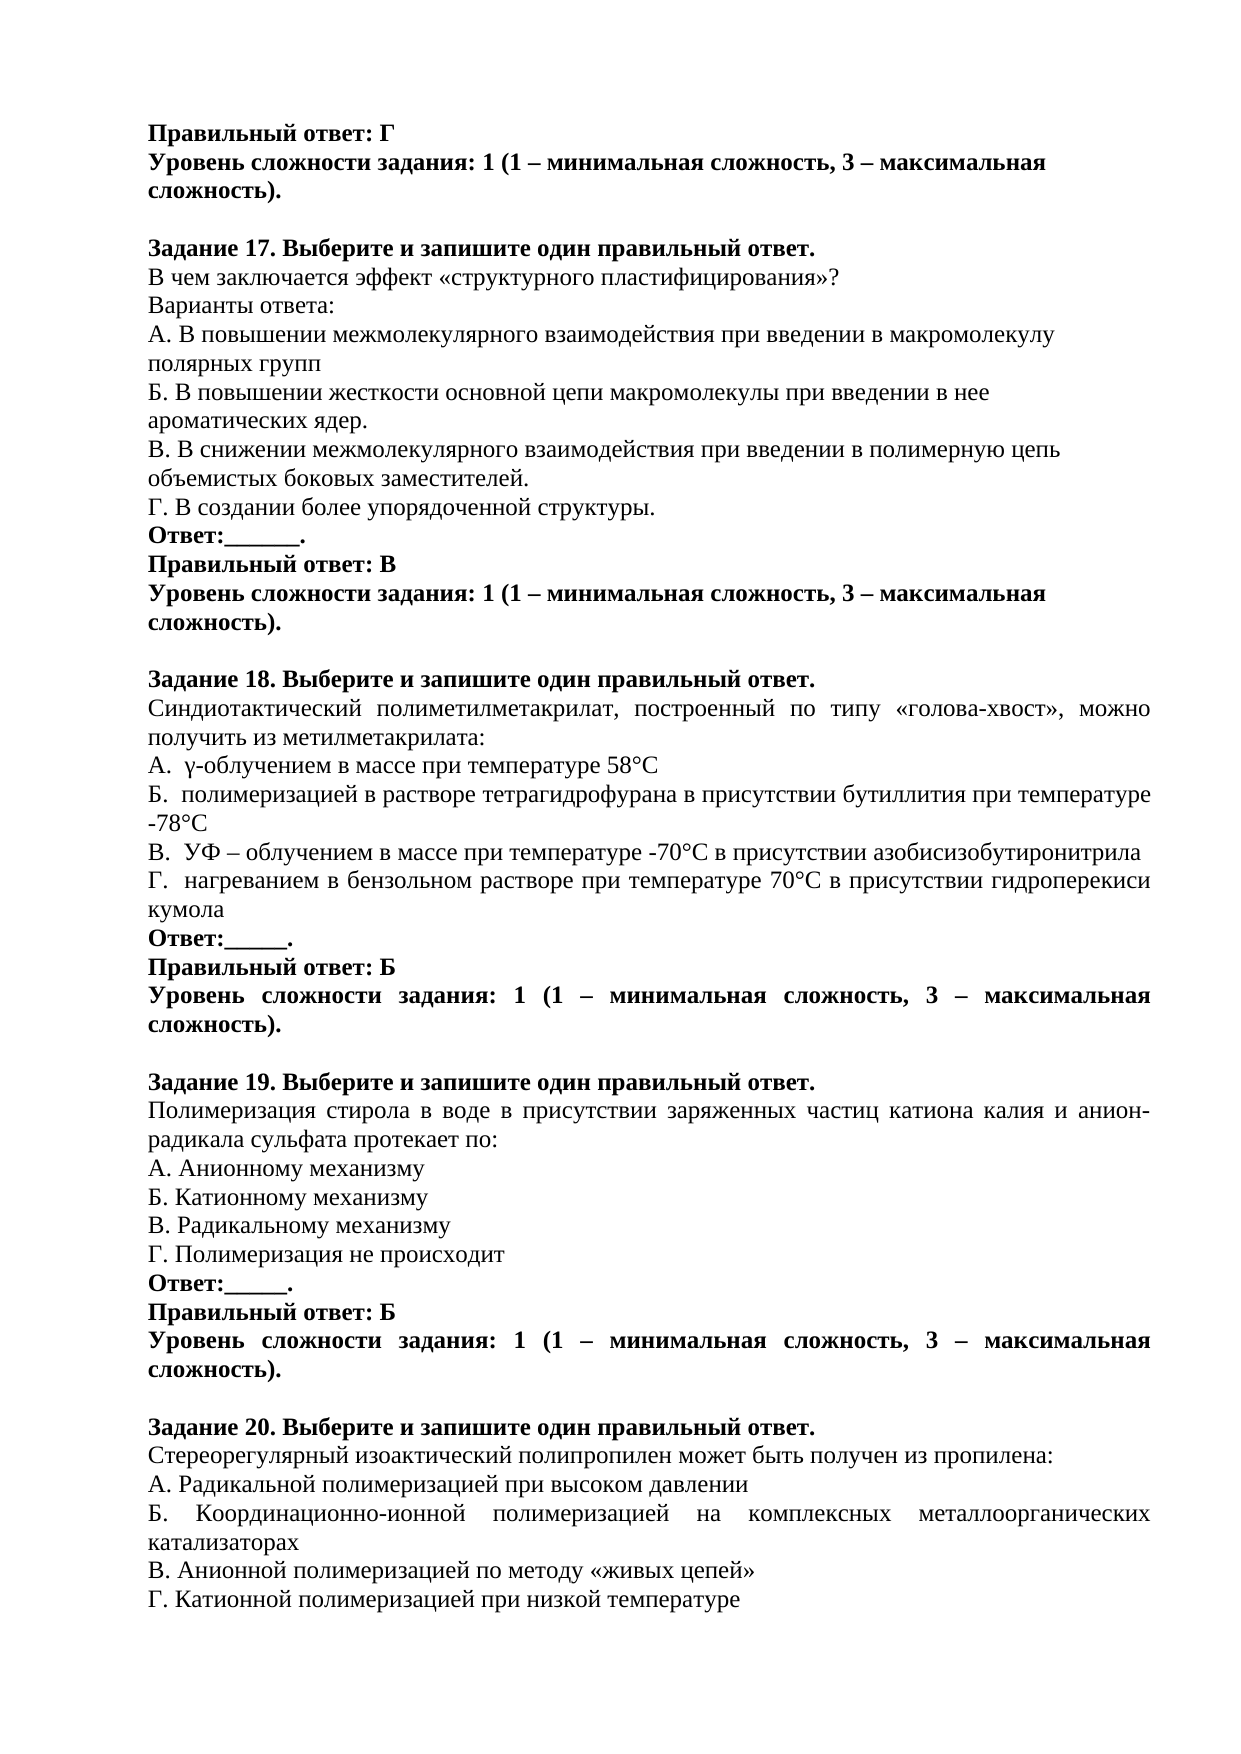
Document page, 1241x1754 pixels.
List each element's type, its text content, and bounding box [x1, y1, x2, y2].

text Б. В повышении жесткости основной цепи макромолекулы при введении в нее ароматических ядер. [148, 377, 1152, 434]
text А. Анионному механизму [148, 1153, 1152, 1182]
text Г. Полимеризация не происходит [148, 1239, 1152, 1268]
text В. УФ – облучением в массе при температуре -70°С в присутствии азобисизобутиронитрила [148, 837, 1152, 866]
text Уровень сложности задания: 1 (1 – минимальная сложность, 3 – максимальная сложность). [148, 981, 1152, 1038]
text Задание 17. Выберите и запишите один правильный ответ. [148, 233, 1152, 262]
text Ответ:_____. [148, 923, 1152, 952]
text Правильный ответ: Г [148, 118, 1152, 147]
text Синдиотактический полиметилметакрилат, построенный по типу «голова-хвост», можно получить из метилметакрилата: [148, 693, 1152, 751]
text А. В повышении межмолекулярного взаимодействия при введении в макромолекулу полярных групп [148, 319, 1152, 377]
text Уровень сложности задания: 1 (1 – минимальная сложность, 3 – максимальная сложность). [148, 578, 1152, 636]
text Задание 20. Выберите и запишите один правильный ответ. [148, 1412, 1152, 1441]
text Б. Катионному механизму [148, 1182, 1152, 1211]
text А. Радикальной полимеризацией при высоком давлении [148, 1469, 1152, 1498]
text А. γ-облучением в массе при температуре 58°С [148, 751, 1152, 779]
text Ответ:_____. [148, 1268, 1152, 1297]
text В. В снижении межмолекулярного взаимодействия при введении в полимерную цепь объемистых боковых заместителей. [148, 434, 1152, 492]
text Варианты ответа: [148, 291, 1152, 319]
text Б. полимеризацией в растворе тетрагидрофурана в присутствии бутиллития при температуре -78°С [148, 779, 1152, 837]
text В чем заключается эффект «структурного пластифицирования»? [148, 262, 1152, 291]
text Уровень сложности задания: 1 (1 – минимальная сложность, 3 – максимальная сложность). [148, 1326, 1152, 1383]
text Ответ:______. [148, 521, 1152, 549]
text Правильный ответ: Б [148, 952, 1152, 981]
text Полимеризация стирола в воде в присутствии заряженных частиц катиона калия и анион-радикала сульфата протекает по: [148, 1096, 1152, 1153]
text Г. нагреванием в бензольном растворе при температуре 70°С в присутствии гидроперекиси кумола [148, 866, 1152, 923]
text Задание 19. Выберите и запишите один правильный ответ. [148, 1067, 1152, 1096]
text Г. Катионной полимеризацией при низкой температуре [148, 1584, 1152, 1613]
text Правильный ответ: Б [148, 1297, 1152, 1326]
text Правильный ответ: В [148, 549, 1152, 578]
text В. Анионной полимеризацией по методу «живых цепей» [148, 1556, 1152, 1584]
text Б. Координационно-ионной полимеризацией на комплексных металлоорганических катализаторах [148, 1498, 1152, 1556]
text Стереорегулярный изоактический полипропилен может быть получен из пропилена: [148, 1441, 1152, 1469]
text Задание 18. Выберите и запишите один правильный ответ. [148, 664, 1152, 693]
text В. Радикальному механизму [148, 1211, 1152, 1239]
text Г. В создании более упорядоченной структуры. [148, 492, 1152, 521]
text Уровень сложности задания: 1 (1 – минимальная сложность, 3 – максимальная сложность). [148, 147, 1152, 204]
